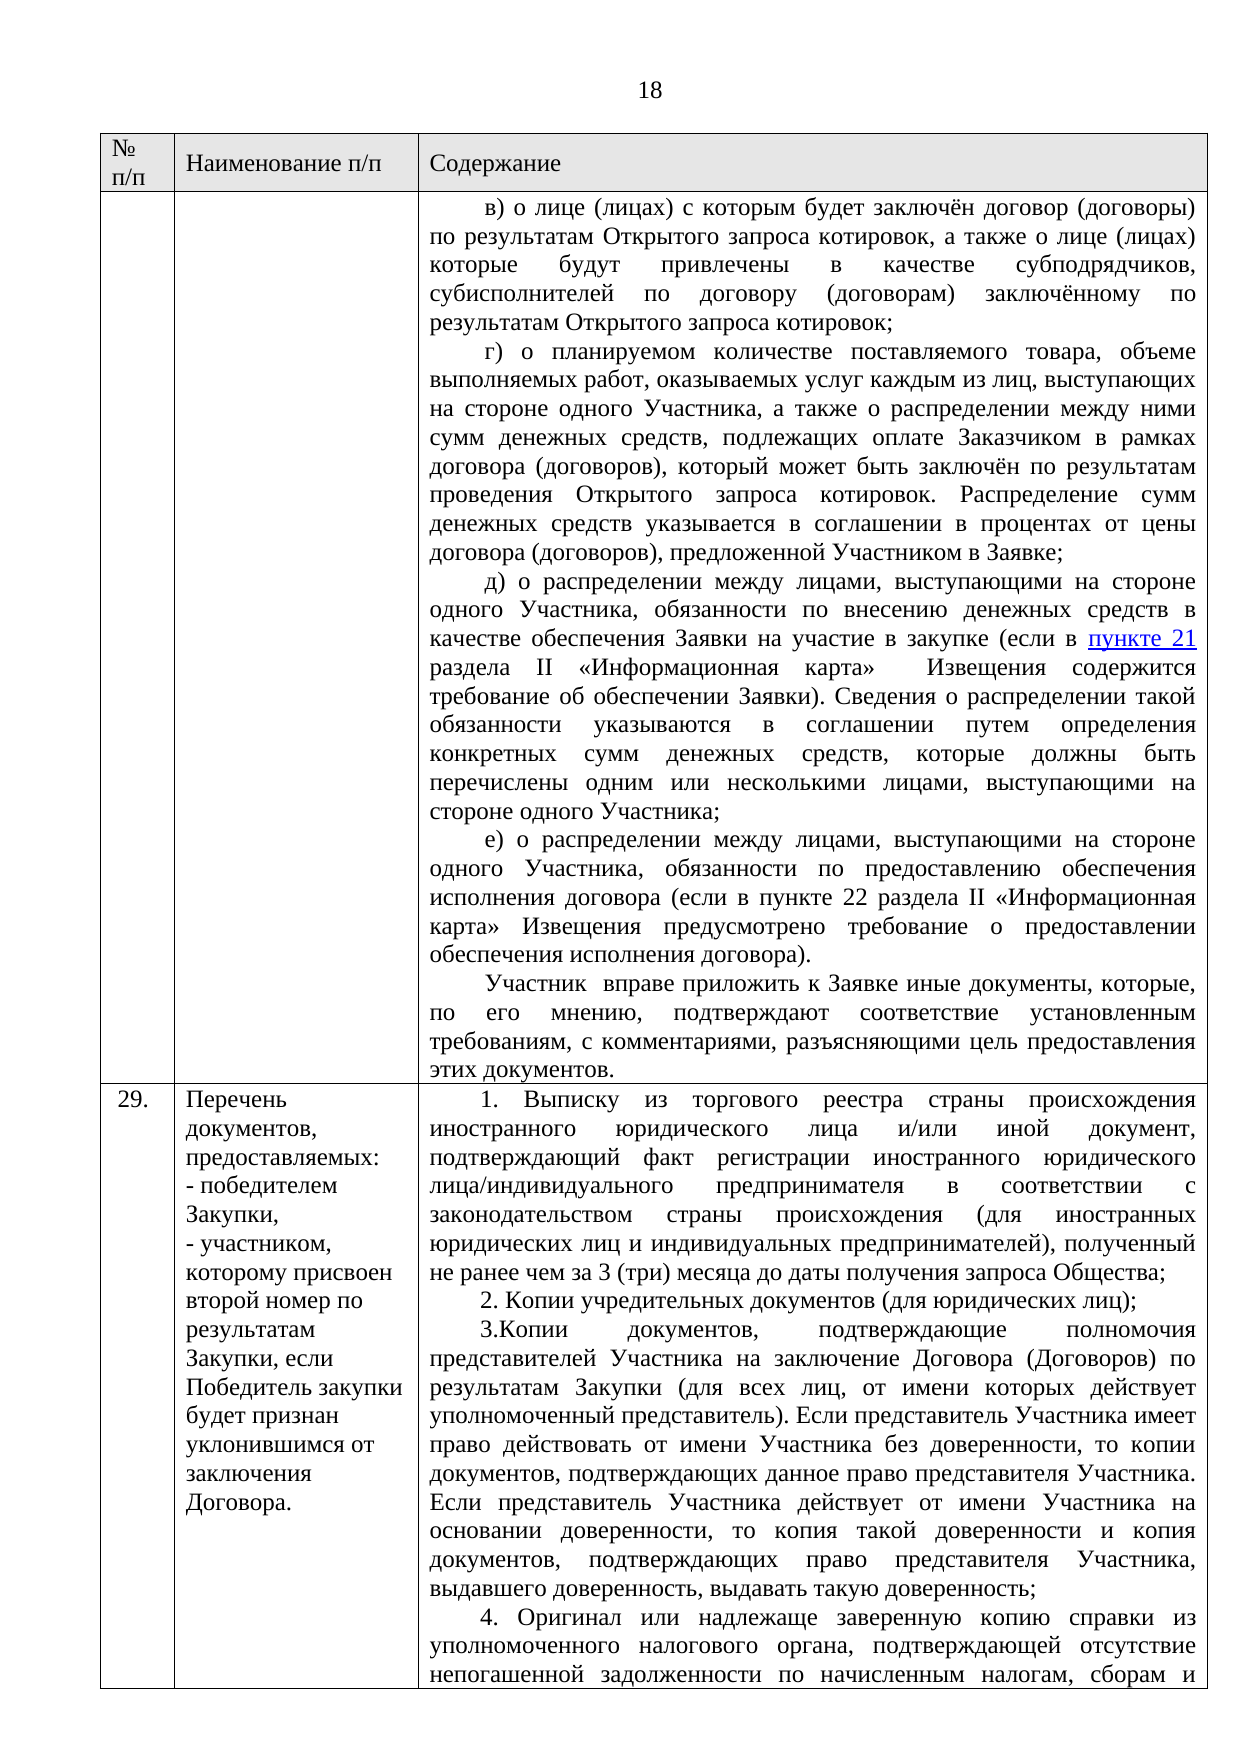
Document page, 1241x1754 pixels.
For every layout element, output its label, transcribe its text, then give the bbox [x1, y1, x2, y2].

table_cell [101, 192, 174, 1083]
table_header Наименование п/п [175, 134, 418, 191]
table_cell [175, 192, 418, 1083]
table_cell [175, 1084, 418, 1688]
table_cell [101, 1084, 174, 1688]
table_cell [419, 192, 1207, 1083]
table_header № п/п [101, 134, 174, 191]
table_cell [419, 1084, 1207, 1688]
table_header Содержание [419, 134, 1207, 191]
